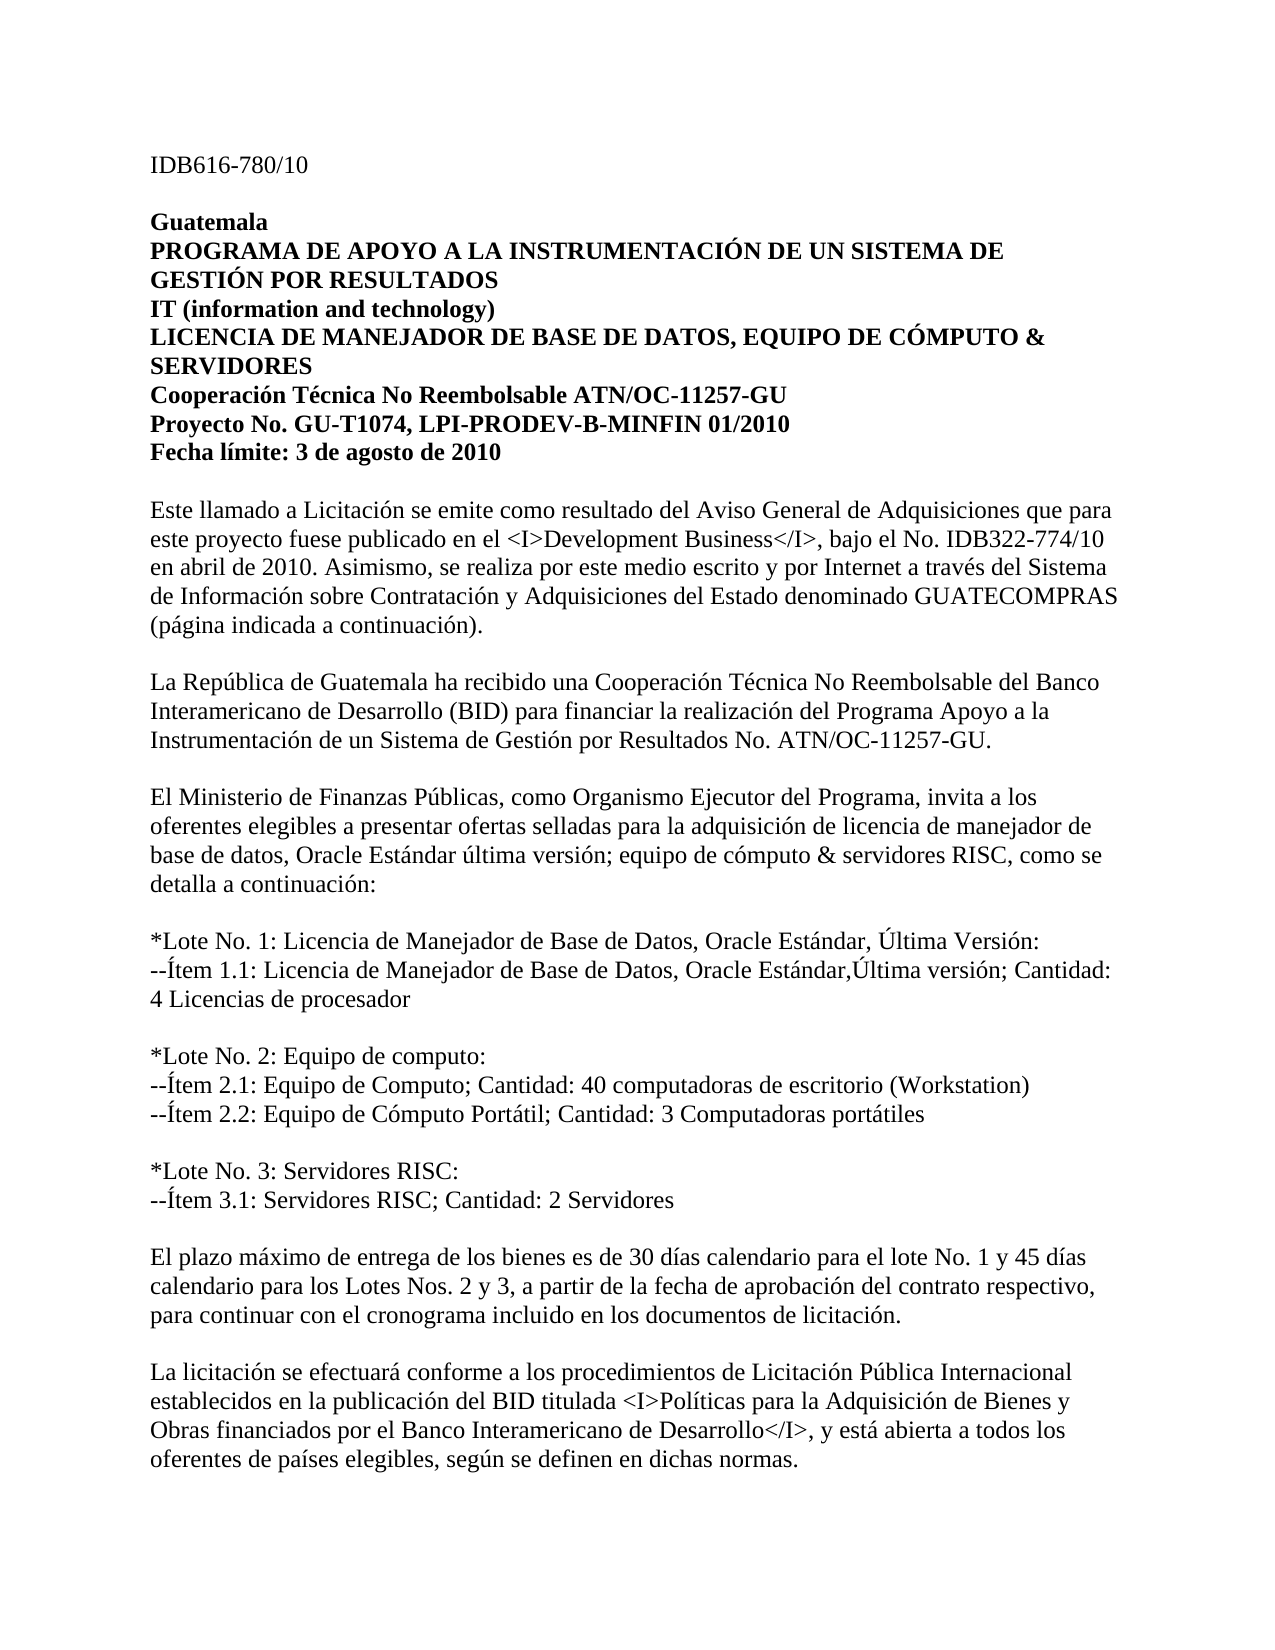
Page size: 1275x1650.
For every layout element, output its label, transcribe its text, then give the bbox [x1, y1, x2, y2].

text La República de Guatemala ha recibido una Cooperación Técnica No Reembolsable del Banco Interamericano de Desarrollo (BID) para financiar la realización del Programa Apoyo a la Instrumentación de un Sistema de Gestión por Resultados No. ATN/OC-11257-GU. [150, 667, 1125, 754]
text La licitación se efectuará conforme a los procedimientos de Licitación Pública Internacional establecidos en la publicación del BID titulada <I>Políticas para la Adquisición de Bienes y Obras financiados por el Banco Interamericano de Desarrollo</I>, y está abierta a todos los oferentes de países elegibles, según se definen en dichas normas. [150, 1357, 1125, 1472]
text IT (information and technology) [150, 294, 1125, 322]
text *Lote No. 3: Servidores RISC: [150, 1156, 1125, 1185]
text Proyecto No. GU-T1074, LPI-PRODEV-B-MINFIN 01/2010 [150, 409, 1125, 437]
text PROGRAMA DE APOYO A LA INSTRUMENTACIÓN DE UN SISTEMA DE GESTIÓN POR RESULTADOS [150, 236, 1125, 294]
text *Lote No. 1: Licencia de Manejador de Base de Datos, Oracle Estándar, Última Versión: [150, 926, 1125, 955]
text El plazo máximo de entrega de los bienes es de 30 días calendario para el lote No. 1 y 45 días calendario para los Lotes Nos. 2 y 3, a partir de la fecha de aprobación del contrato respectivo, para continuar con el cronograma incluido en los documentos de licitación. [150, 1242, 1125, 1329]
text --Ítem 1.1: Licencia de Manejador de Base de Datos, Oracle Estándar,Última versión; Cantidad: 4 Licencias de procesador [150, 955, 1125, 1012]
text *Lote No. 2: Equipo de computo: [150, 1041, 1125, 1070]
text Cooperación Técnica No Reembolsable ATN/OC-11257-GU [150, 380, 1125, 409]
text Guatemala [150, 207, 1125, 236]
text --Ítem 2.2: Equipo de Cómputo Portátil; Cantidad: 3 Computadoras portátiles [150, 1099, 1125, 1127]
text IDB616-780/10 [150, 150, 1125, 179]
text LICENCIA DE MANEJADOR DE BASE DE DATOS, EQUIPO DE CÓMPUTO & SERVIDORES [150, 322, 1125, 380]
text --Ítem 3.1: Servidores RISC; Cantidad: 2 Servidores [150, 1185, 1125, 1214]
text --Ítem 2.1: Equipo de Computo; Cantidad: 40 computadoras de escritorio (Workstation) [150, 1070, 1125, 1099]
text El Ministerio de Finanzas Públicas, como Organismo Ejecutor del Programa, invita a los oferentes elegibles a presentar ofertas selladas para la adquisición de licencia de manejador de base de datos, Oracle Estándar última versión; equipo de cómputo & servidores RISC, como se detalla a continuación: [150, 782, 1125, 897]
text Este llamado a Licitación se emite como resultado del Aviso General de Adquisiciones que para este proyecto fuese publicado en el <I>Development Business</I>, bajo el No. IDB322-774/10 en abril de 2010. Asimismo, se realiza por este medio escrito y por Internet a través del Sistema de Información sobre Contratación y Adquisiciones del Estado denominado GUATECOMPRAS (página indicada a continuación). [150, 495, 1125, 639]
text Fecha límite: 3 de agosto de 2010 [150, 437, 1125, 466]
